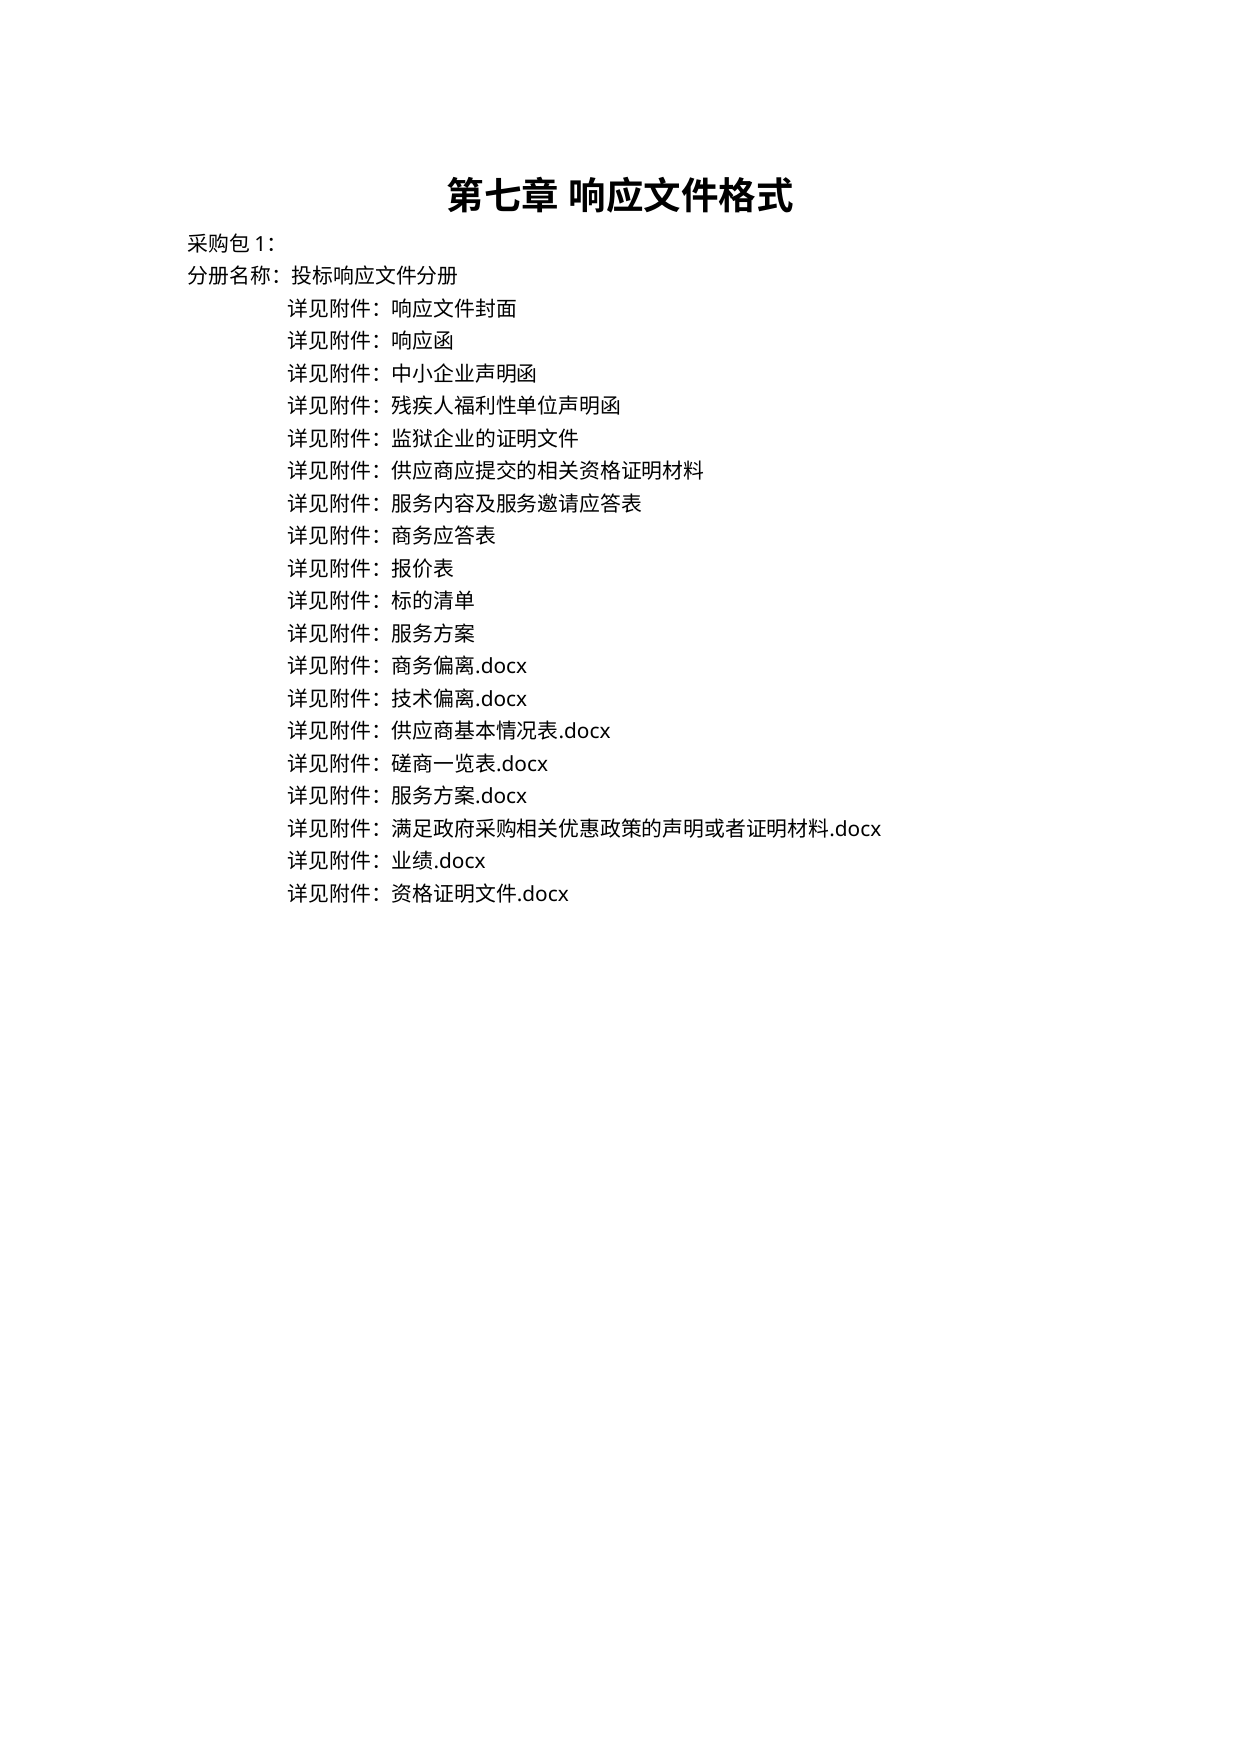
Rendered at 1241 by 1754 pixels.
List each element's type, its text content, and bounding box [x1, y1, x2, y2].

text 详见附件：服务方案 [187, 617, 1053, 649]
text 详见附件：商务应答表 [187, 519, 1053, 552]
text 详见附件：残疾人福利性单位声明函 [187, 389, 1053, 422]
text 详见附件：满足政府采购相关优惠政策的声明或者证明材料.docx [187, 812, 1053, 844]
text 详见附件：报价表 [187, 552, 1053, 584]
text 详见附件：服务方案.docx [187, 779, 1053, 812]
text 详见附件：磋商一览表.docx [187, 747, 1053, 779]
text 详见附件：标的清单 [187, 584, 1053, 617]
text 详见附件：供应商应提交的相关资格证明材料 [187, 454, 1053, 487]
text 采购包1： [187, 227, 1053, 259]
text 第七章 响应文件格式 [187, 162, 1053, 227]
text 详见附件：技术偏离.docx [187, 682, 1053, 714]
text 详见附件：响应文件封面 [187, 292, 1053, 324]
text 详见附件：资格证明文件.docx [187, 877, 1053, 909]
text 详见附件：监狱企业的证明文件 [187, 422, 1053, 454]
text 详见附件：服务内容及服务邀请应答表 [187, 487, 1053, 519]
text 详见附件：业绩.docx [187, 844, 1053, 877]
text 详见附件：中小企业声明函 [187, 357, 1053, 389]
text 详见附件：供应商基本情况表.docx [187, 714, 1053, 747]
text 分册名称：投标响应文件分册 [187, 259, 1053, 292]
text 详见附件：商务偏离.docx [187, 649, 1053, 682]
text 详见附件：响应函 [187, 324, 1053, 357]
